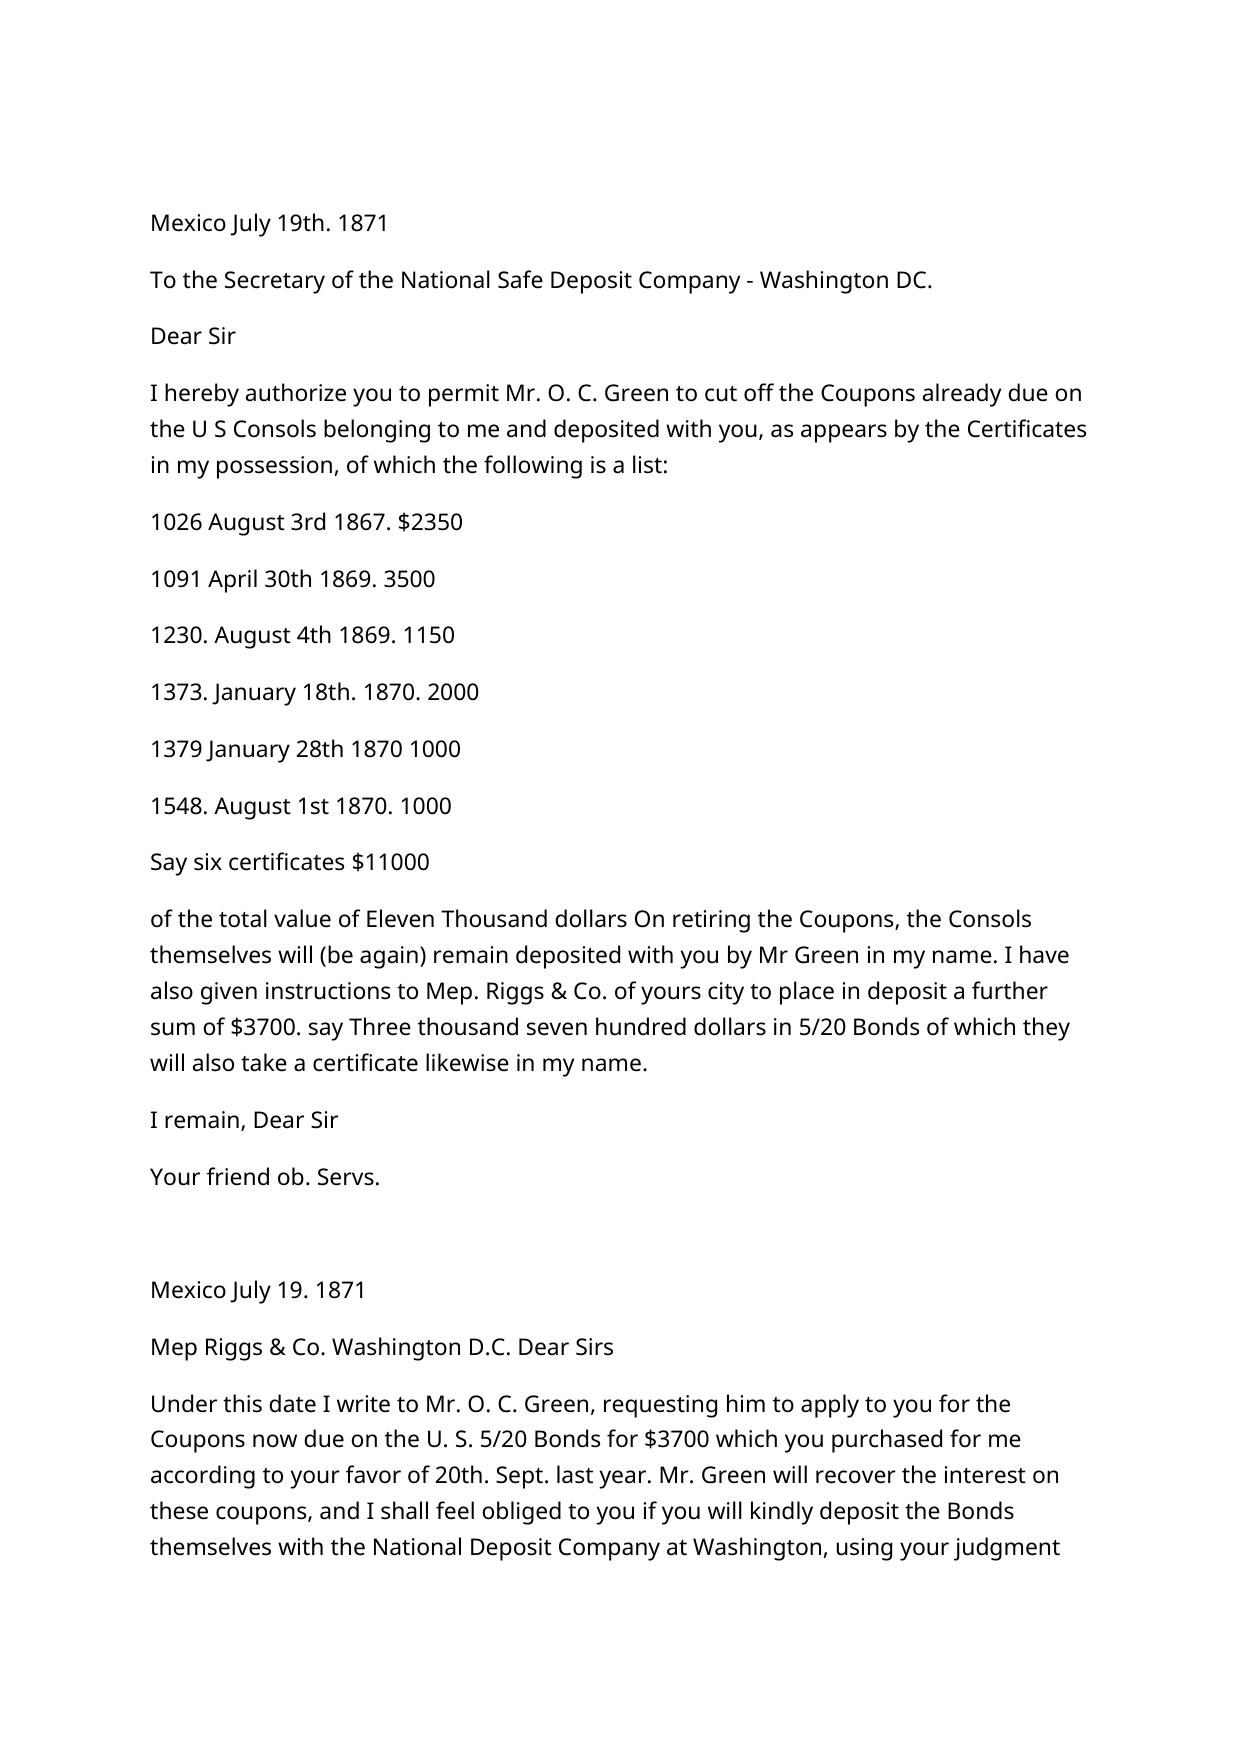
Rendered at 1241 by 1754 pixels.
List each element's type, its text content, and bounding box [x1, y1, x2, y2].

text 1373. January 18th. 1870. 2000 [150, 676, 1090, 707]
text I remain, Dear Sir [150, 1104, 1090, 1135]
text Dear Sir [150, 320, 1090, 352]
text 1379 January 28th 1870 1000 [150, 733, 1090, 764]
text I hereby authorize you to permit Mr. O. C. Green to cut off the Coupons already due on the U S Consols belonging to me and deposited with you, as appears by the Certificates in my possession, of which the following is a list: [150, 377, 1090, 480]
text Say six certificates $11000 [150, 846, 1090, 878]
text Mep Riggs & Co. Washington D.C. Dear Sirs [150, 1331, 1090, 1362]
text of the total value of Eleven Thousand dollars On retiring the Coupons, the Consols themselves will (be again) remain deposited with you by Mr Green in my name. I have also given instructions to Mep. Riggs & Co. of yours city to place in deposit a further sum of $3700. say Three thousand seven hundred dollars in 5/20 Bonds of which they will also take a certificate likewise in my name. [150, 903, 1090, 1078]
text Your friend ob. Servs. [150, 1160, 1090, 1192]
text 1230. August 4th 1869. 1150 [150, 619, 1090, 651]
text 1548. August 1st 1870. 1000 [150, 789, 1090, 821]
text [150, 1387, 1090, 1562]
text 1026 August 3rd 1867. $2350 [150, 506, 1090, 537]
text 1091 April 30th 1869. 3500 [150, 562, 1090, 594]
text Mexico July 19th. 1871 [150, 207, 1090, 238]
text Mexico July 19. 1871 [150, 1274, 1090, 1305]
text To the Secretary of the National Safe Deposit Company - Washington DC. [150, 263, 1090, 295]
